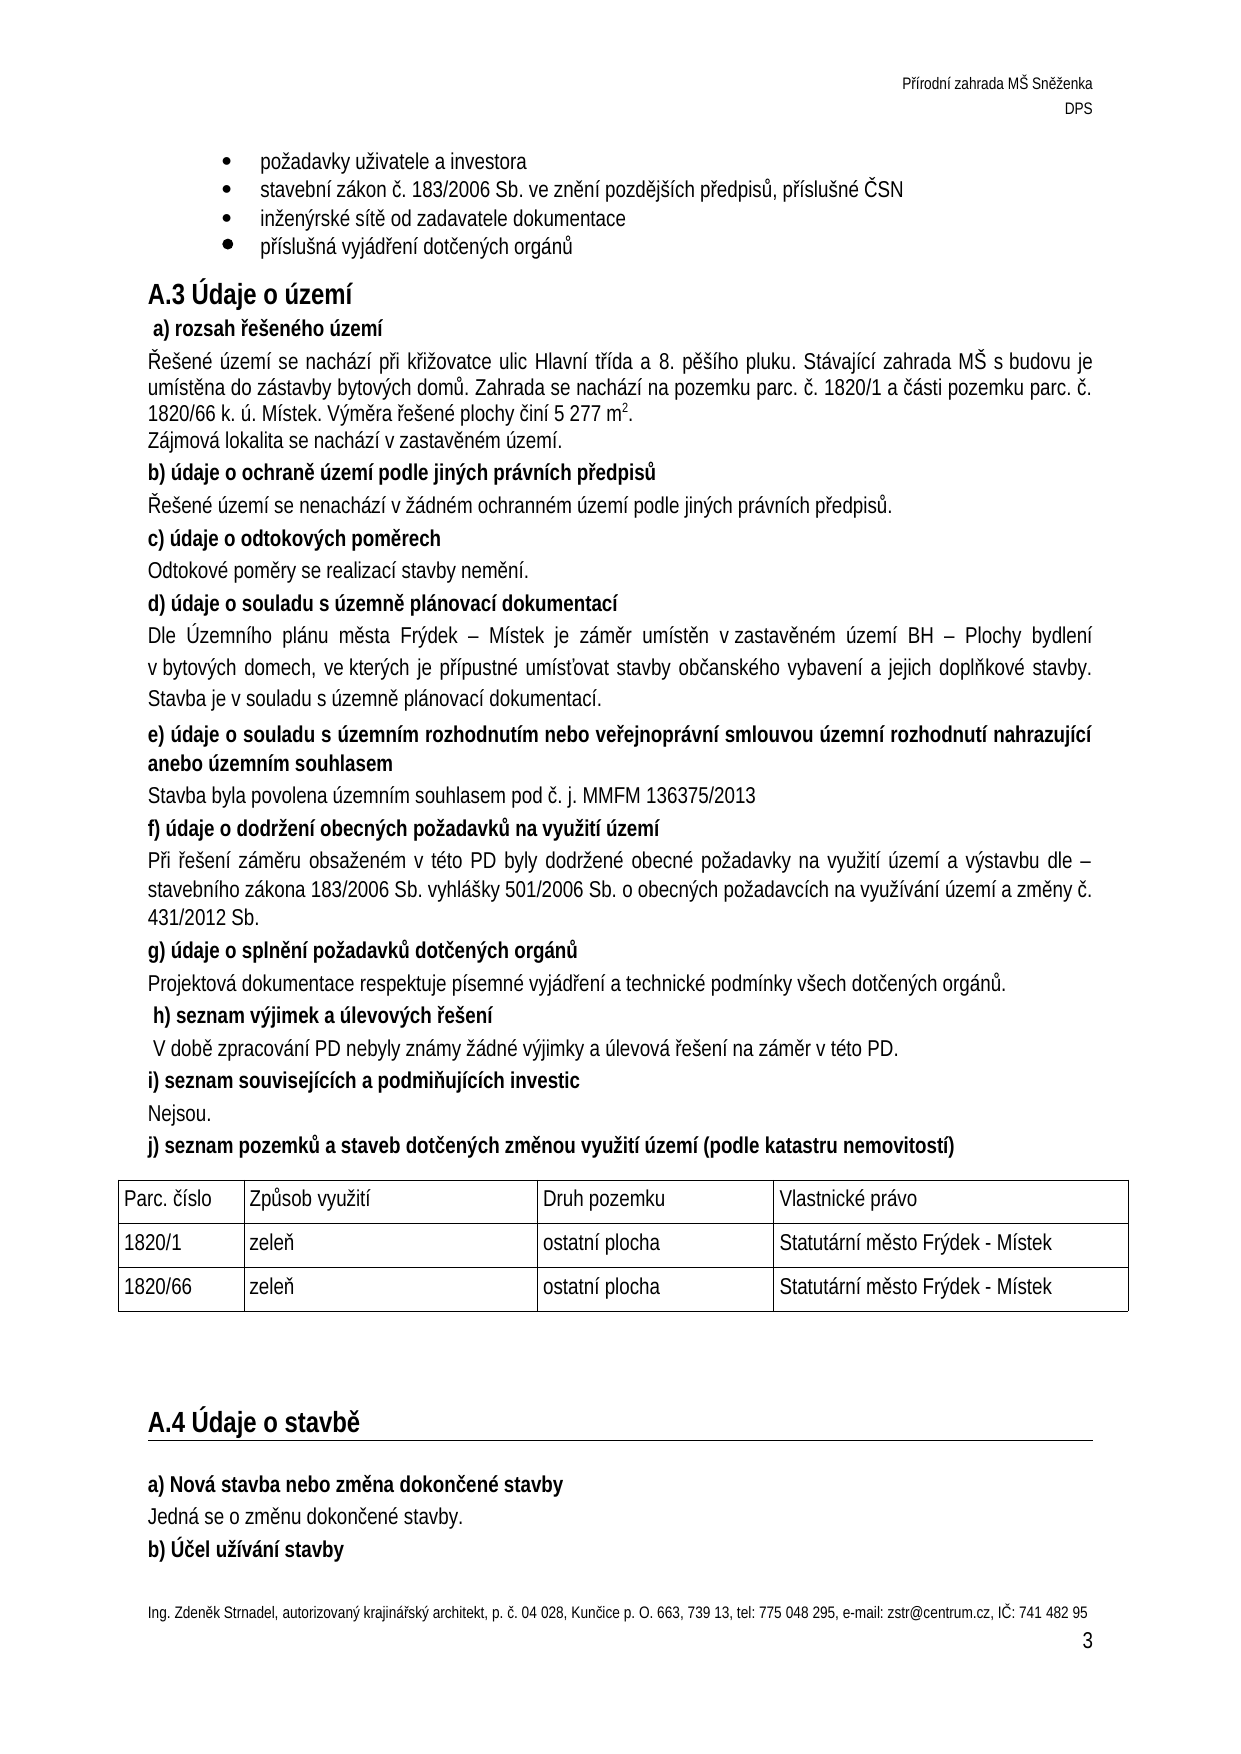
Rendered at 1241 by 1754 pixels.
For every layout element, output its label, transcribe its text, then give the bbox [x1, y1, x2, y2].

text b) údaje o ochraně území podle jiných právních předpisů [148, 459, 1093, 486]
text a) rozsah řešeného území [148, 315, 1093, 341]
text g) údaje o splnění požadavků dotčených orgánů [148, 937, 1093, 963]
table_cell ostatní plocha [538, 1268, 773, 1311]
text Řešené území se nenachází v žádném ochranném území podle jiných právních předpisů. [148, 492, 1093, 518]
text c) údaje o odtokových poměrech [148, 524, 1093, 551]
list inženýrské sítě od zadavatele dokumentace [223, 204, 1093, 231]
list stavební zákon č. 183/2006 Sb. ve znění pozdějších předpisů, příslušné ČSN [223, 176, 1093, 202]
text Stavba byla povolena územním souhlasem pod č. j. MMFM 136375/2013 [148, 782, 1093, 808]
table_cell 1820/1 [119, 1224, 244, 1267]
table_header Způsob využití [245, 1181, 537, 1223]
table_header Druh pozemku [538, 1181, 773, 1223]
table_cell Statutární město Frýdek - Místek [774, 1268, 1128, 1311]
text e) údaje o souladu s územním rozhodnutím nebo veřejnoprávní smlouvou územní rozhodnutí nahrazující anebo územním souhlasem [148, 721, 1093, 776]
subtitle A.4 Údaje o stavbě [148, 1405, 1093, 1440]
table_header Parc. číslo [119, 1181, 244, 1223]
table_cell zeleň [245, 1268, 537, 1311]
text Zájmová lokalita se nachází v zastavěném území. [148, 427, 1093, 453]
text i) seznam souvisejících a podmiňujících investic [148, 1067, 1093, 1094]
text f) údaje o dodržení obecných požadavků na využití území [148, 815, 1093, 841]
table_cell Statutární město Frýdek - Místek [774, 1224, 1128, 1267]
text Dle Územního plánu města Frýdek – Místek je záměr umístěn v zastavěném území BH – Plochy bydlení v bytových domech, ve kterých je přípustné umísťovat stavby občanského vybavení a jejich doplňkové stavby. Stavba je v souladu s územně plánovací dokumentací. [148, 622, 1093, 712]
table_cell ostatní plocha [538, 1224, 773, 1267]
text d) údaje o souladu s územně plánovací dokumentací [148, 590, 1093, 616]
text Projektová dokumentace respektuje písemné vyjádření a technické podmínky všech dotčených orgánů. [148, 969, 1093, 996]
text Při řešení záměru obsaženém v této PD byly dodržené obecné požadavky na využití území a výstavbu dle –stavebního zákona 183/2006 Sb. vyhlášky 501/2006 Sb. o obecných požadavcích na využívání území a změny č. 431/2012 Sb. [148, 847, 1093, 931]
text j) seznam pozemků a staveb dotčených změnou využití území (podle katastru nemovitostí) [148, 1132, 1093, 1159]
table_cell 1820/66 [119, 1268, 244, 1311]
text b) Účel užívání stavby [148, 1536, 1093, 1562]
text A.3 Údaje o území [148, 277, 1093, 311]
text Řešené území se nachází při křižovatce ulic Hlavní třída a 8. pěšího pluku. Stávající zahrada MŠ s budovu je umístěna do zástavby bytových domů. Zahrada se nachází na pozemku parc. č. 1820/1 a části pozemku parc. č. 1820/66 k. ú. Místek. Výměra řešené plochy činí 5 277 m2. [148, 348, 1093, 427]
table_cell zeleň [245, 1224, 537, 1267]
list příslušná vyjádření dotčených orgánů [223, 233, 1093, 261]
text a) Nová stavba nebo změna dokončené stavby [148, 1471, 1093, 1497]
text h) seznam výjimek a úlevových řešení [148, 1002, 1093, 1028]
text Odtokové poměry se realizací stavby nemění. [148, 557, 1093, 583]
table_header Vlastnické právo [774, 1181, 1128, 1223]
text V době zpracování PD nebyly známy žádné výjimky a úlevová řešení na záměr v této PD. [148, 1035, 1093, 1061]
list požadavky uživatele a investora [223, 148, 1093, 174]
text Nejsou. [148, 1100, 1093, 1126]
text Jedná se o změnu dokončené stavby. [148, 1503, 1093, 1529]
